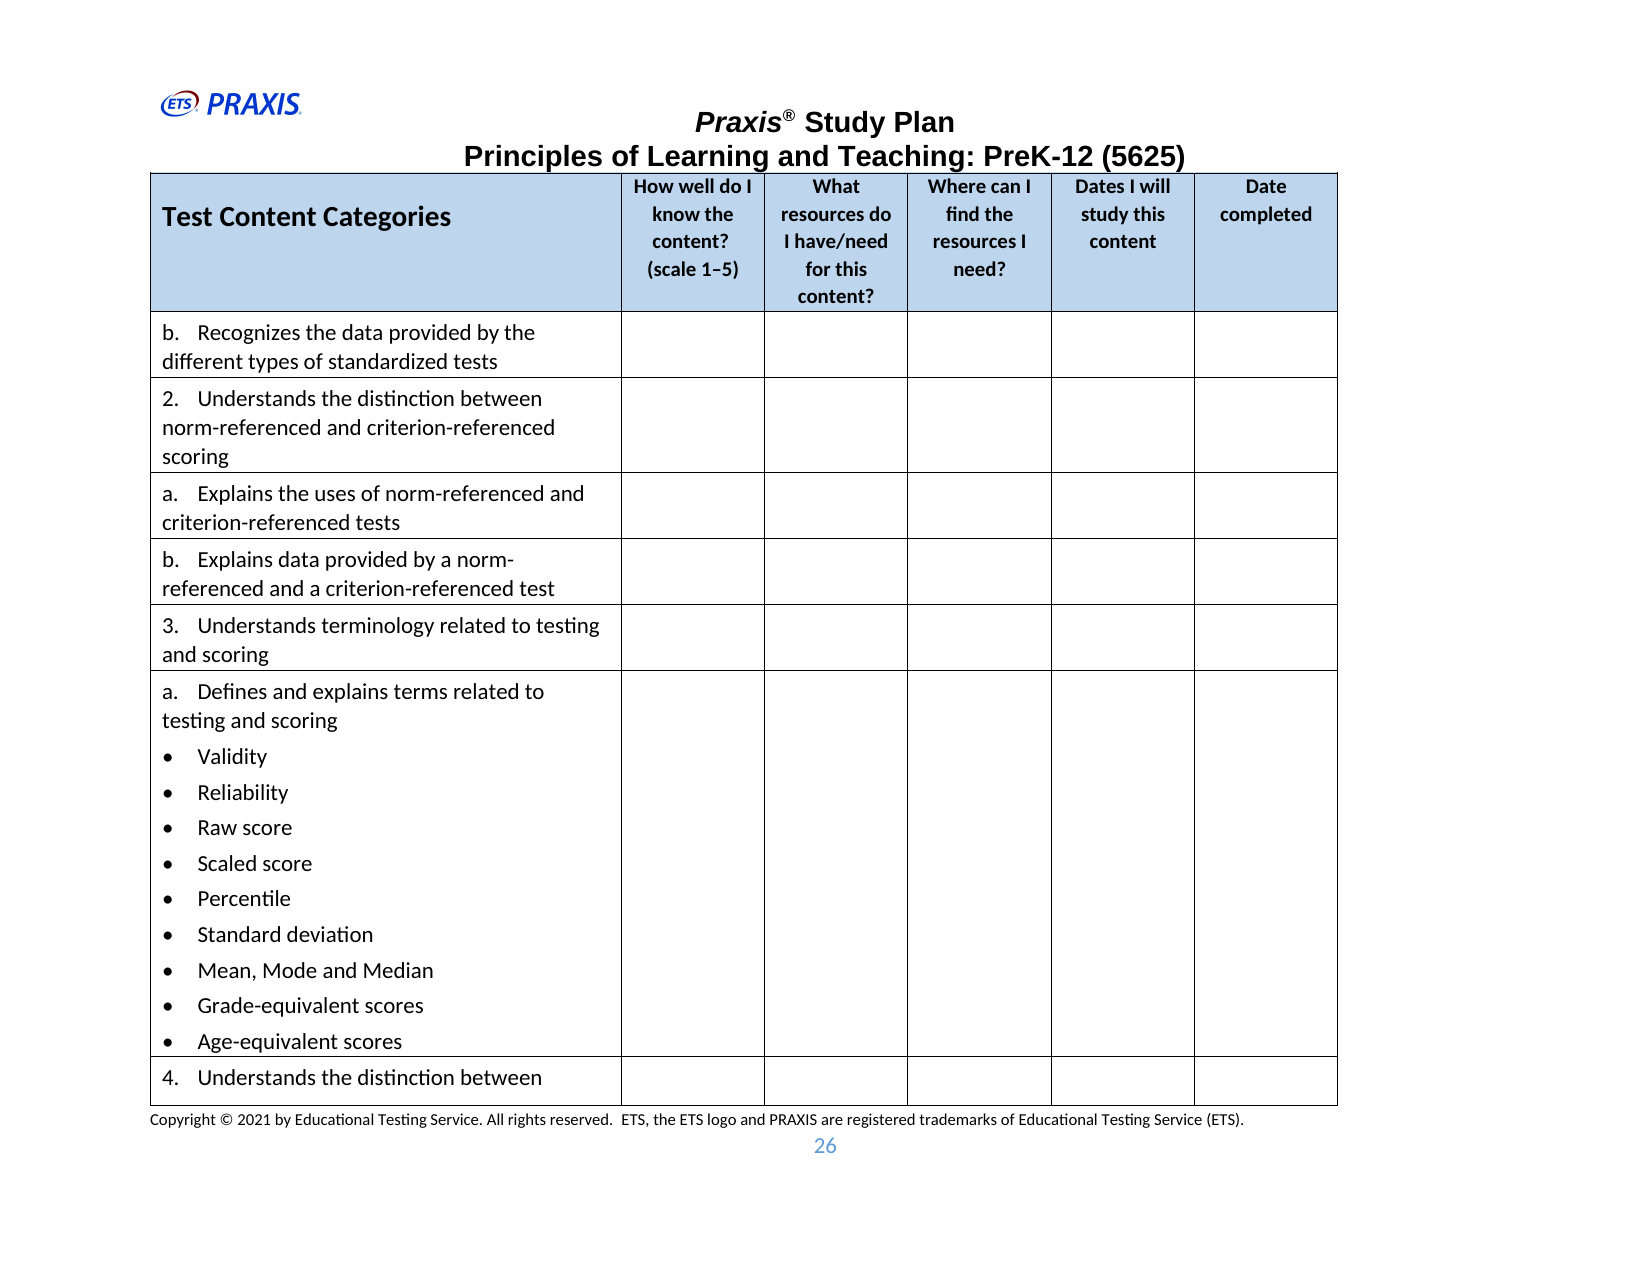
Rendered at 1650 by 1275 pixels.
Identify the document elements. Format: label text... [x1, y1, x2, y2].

table_cell [908, 1057, 1051, 1105]
table_cell [908, 539, 1051, 604]
table_cell [622, 378, 764, 472]
table_header Where can I find the resources I need? [908, 174, 1051, 311]
table_cell [1195, 378, 1337, 472]
picture [150, 75, 311, 133]
table_cell [908, 605, 1051, 670]
table_cell [908, 312, 1051, 377]
table_cell [765, 312, 907, 377]
table_header What resources do I have/need for this content? [765, 174, 907, 311]
table_cell [1195, 473, 1337, 538]
table_cell [622, 539, 764, 604]
table_cell a. Explains the uses of norm-referenced and criterion-referenced tests [151, 473, 621, 538]
table_cell a. Defines and explains terms related to testing and scoring • Validity • Reliability • Raw score • Scaled score • Percentile • Standard deviation • Mean, Mode and Median • Grade-equivalent scores • Age-equivalent scores [151, 671, 621, 1056]
table_cell [765, 378, 907, 472]
table_cell [765, 671, 907, 1056]
table_cell [622, 671, 764, 1056]
table_cell [1052, 671, 1194, 1056]
table_header Dates I will study this content [1052, 174, 1194, 311]
table_cell [1195, 1057, 1337, 1105]
table_cell [908, 473, 1051, 538]
table_cell [622, 605, 764, 670]
table_header How well do I know the content? (scale 1–5) [622, 174, 764, 311]
table_cell [1052, 605, 1194, 670]
table_cell [1052, 312, 1194, 377]
table_cell [1052, 378, 1194, 472]
table_cell [622, 1057, 764, 1105]
table_cell [765, 605, 907, 670]
table_cell [765, 1057, 907, 1105]
table_cell [908, 378, 1051, 472]
table_cell [622, 312, 764, 377]
table_cell [1195, 312, 1337, 377]
table_cell [1195, 671, 1337, 1056]
table_cell [765, 539, 907, 604]
table_cell [622, 473, 764, 538]
table_cell [1052, 539, 1194, 604]
table_header Date completed [1195, 174, 1337, 311]
table_header Test Content Categories [151, 174, 621, 311]
table_cell [1052, 473, 1194, 538]
table_cell b. Recognizes the data provided by the different types of standardized tests [151, 312, 621, 377]
table_cell [765, 473, 907, 538]
table_cell [1195, 605, 1337, 670]
table_cell [908, 671, 1051, 1056]
table_cell 3. Understands terminology related to testing and scoring [151, 605, 621, 670]
table_cell 2. Understands the distinction between norm-referenced and criterion-referenced scoring [151, 378, 621, 472]
table_cell [1052, 1057, 1194, 1105]
table_cell 4. Understands the distinction between holistic and analytical scoring [151, 1057, 621, 1105]
table_cell [1195, 539, 1337, 604]
table_cell b. Explains data provided by a norm- referenced and a criterion-referenced test [151, 539, 621, 604]
